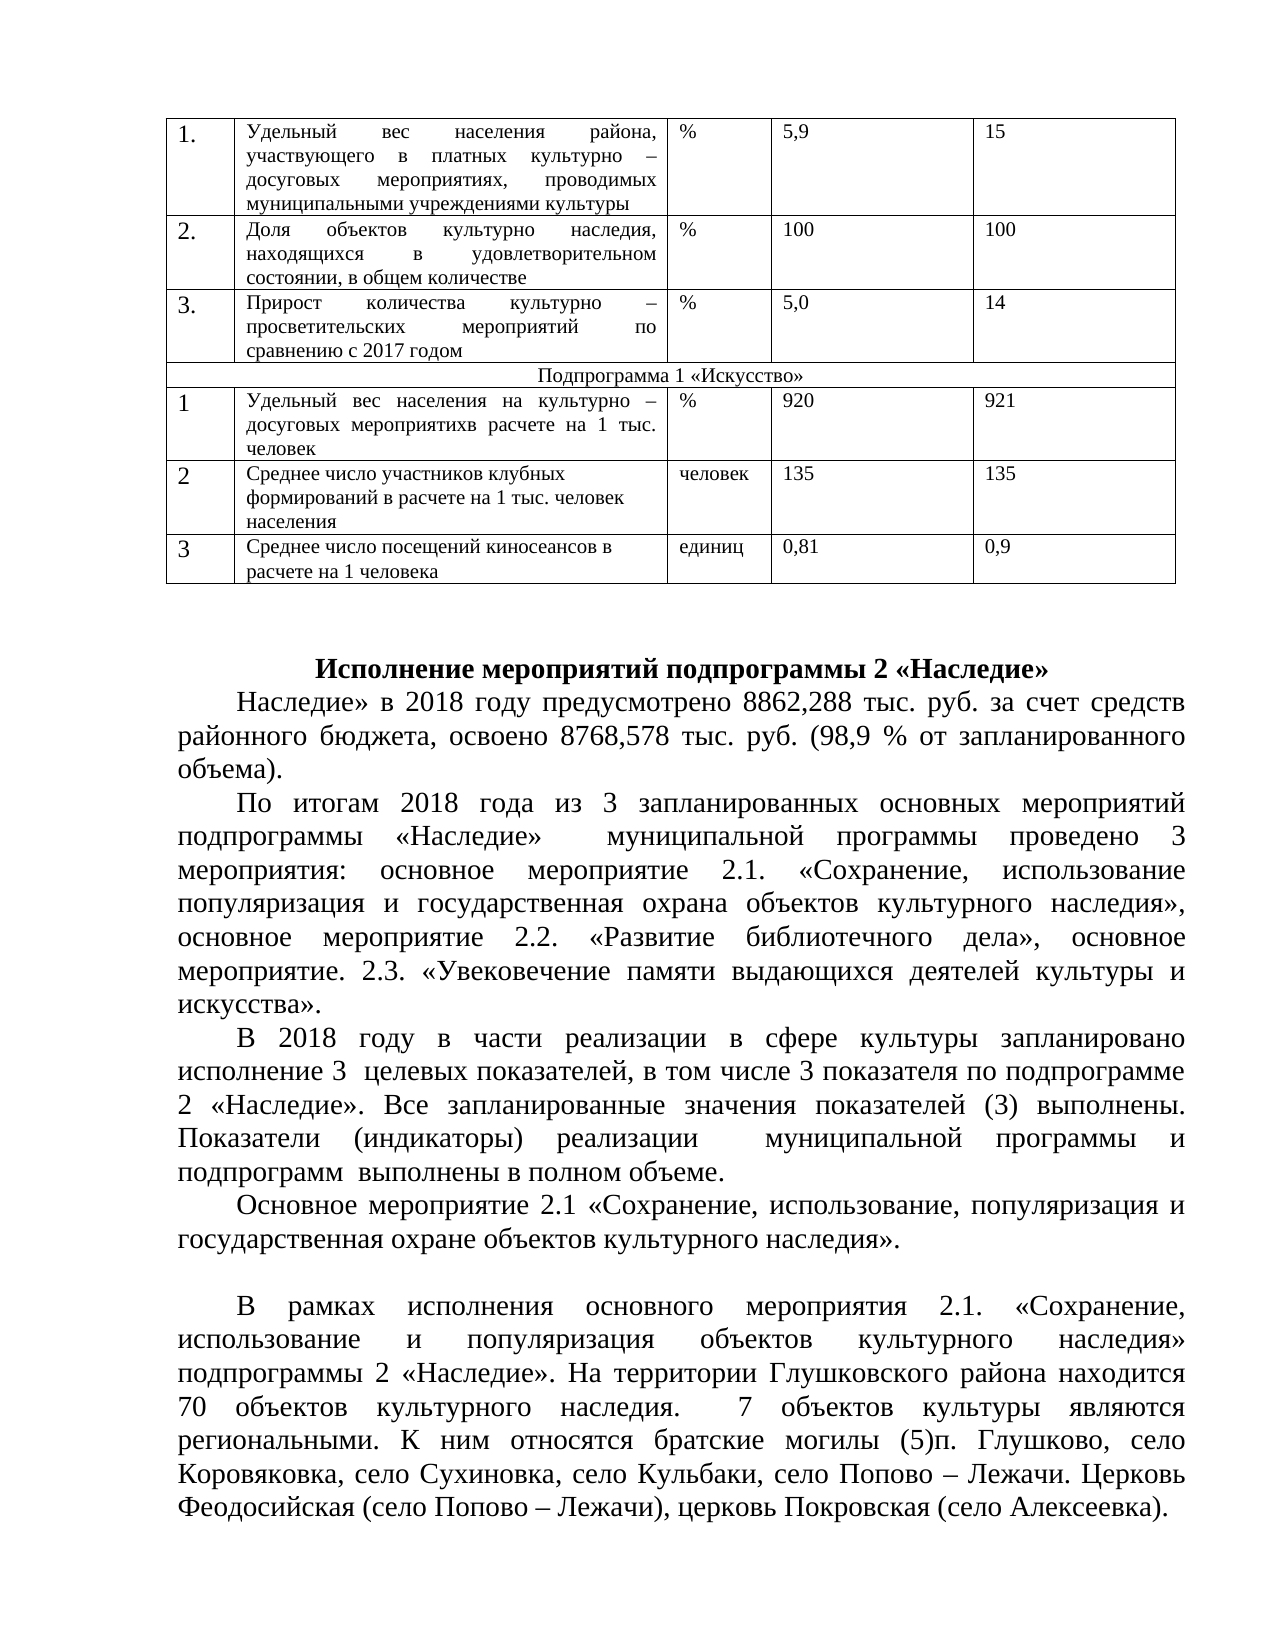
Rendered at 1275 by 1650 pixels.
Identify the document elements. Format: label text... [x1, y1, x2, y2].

text Основное мероприятие 2.1 «Сохранение, использование, популяризация и государственная охране объектов культурного наследия». [177, 1187, 1186, 1254]
table_cell Подпрограмма 1 «Искусство» [167, 363, 1175, 387]
table_cell 921 [974, 388, 1175, 460]
table_cell Доля объектов культурно наследия, находящихся в удовлетворительном состоянии, в общем количестве [235, 216, 667, 289]
table_cell 1. [167, 119, 234, 215]
text В рамках исполнения основного мероприятия 2.1. «Сохранение, использование и популяризация объектов культурного наследия» подпрограммы 2 «Наследие». На территории Глушковского района находится 70 объектов культурного наследия. 7 объектов культуры являются региональными. К ним относятся братские могилы (5)п. Глушково, село Коровяковка, село Сухиновка, село Кульбаки, село Попово – Лежачи. Церковь Феодосийская (село Попово – Лежачи), церковь Покровская (село Алексеевка). [177, 1288, 1186, 1523]
table_cell единиц [668, 535, 771, 583]
table_cell 5,9 [772, 119, 973, 215]
table_cell 1 [167, 388, 234, 460]
table_cell 2. [167, 216, 234, 289]
table_cell 920 [772, 388, 973, 460]
table_cell Удельный вес населения района, участвующего в платных культурно – досуговых мероприятиях, проводимых муниципальными учреждениями культуры [235, 119, 667, 215]
table_cell 2 [167, 461, 234, 533]
text Наследие» в 2018 году предусмотрено 8862,288 тыс. руб. за счет средств районного бюджета, освоено 8768,578 тыс. руб. (98,9 % от запланированного объема). [177, 684, 1186, 785]
table_cell 3. [167, 290, 234, 362]
table_cell 100 [772, 216, 973, 289]
table_cell % [668, 216, 771, 289]
text В 2018 году в части реализации в сфере культуры запланировано исполнение 3 целевых показателей, в том числе 3 показателя по подпрограмме 2 «Наследие». Все запланированные значения показателей (3) выполнены. Показатели (индикаторы) реализации муниципальной программы и подпрограмм выполнены в полном объеме. [177, 1020, 1186, 1187]
text Исполнение мероприятий подпрограммы 2 «Наследие» [177, 651, 1186, 684]
table_cell % [668, 290, 771, 362]
table_cell % [668, 119, 771, 215]
table_cell 3 [167, 535, 234, 583]
table_cell 15 [974, 119, 1175, 215]
table_cell Среднее число участников клубных формирований в расчете на 1 тыс. человек населения [235, 461, 667, 533]
table_cell 0,81 [772, 535, 973, 583]
table_cell 5,0 [772, 290, 973, 362]
table_cell 14 [974, 290, 1175, 362]
table_cell 135 [974, 461, 1175, 533]
table_cell Удельный вес населения на культурно – досуговых мероприятихв расчете на 1 тыс. человек [235, 388, 667, 460]
table_cell 135 [772, 461, 973, 533]
table_cell Прирост количества культурно – просветительских мероприятий по сравнению с 2017 годом [235, 290, 667, 362]
table_cell Среднее число посещений киносеансов в расчете на 1 человека [235, 535, 667, 583]
text По итогам 2018 года из 3 запланированных основных мероприятий подпрограммы «Наследие» муниципальной программы проведено 3 мероприятия: основное мероприятие 2.1. «Сохранение, использование популяризация и государственная охрана объектов культурного наследия», основное мероприятие 2.2. «Развитие библиотечного дела», основное мероприятие. 2.3. «Увековечение памяти выдающихся деятелей культуры и искусства». [177, 785, 1186, 1020]
table_cell 0,9 [974, 535, 1175, 583]
table_cell 100 [974, 216, 1175, 289]
table_cell % [668, 388, 771, 460]
table_cell человек [668, 461, 771, 533]
